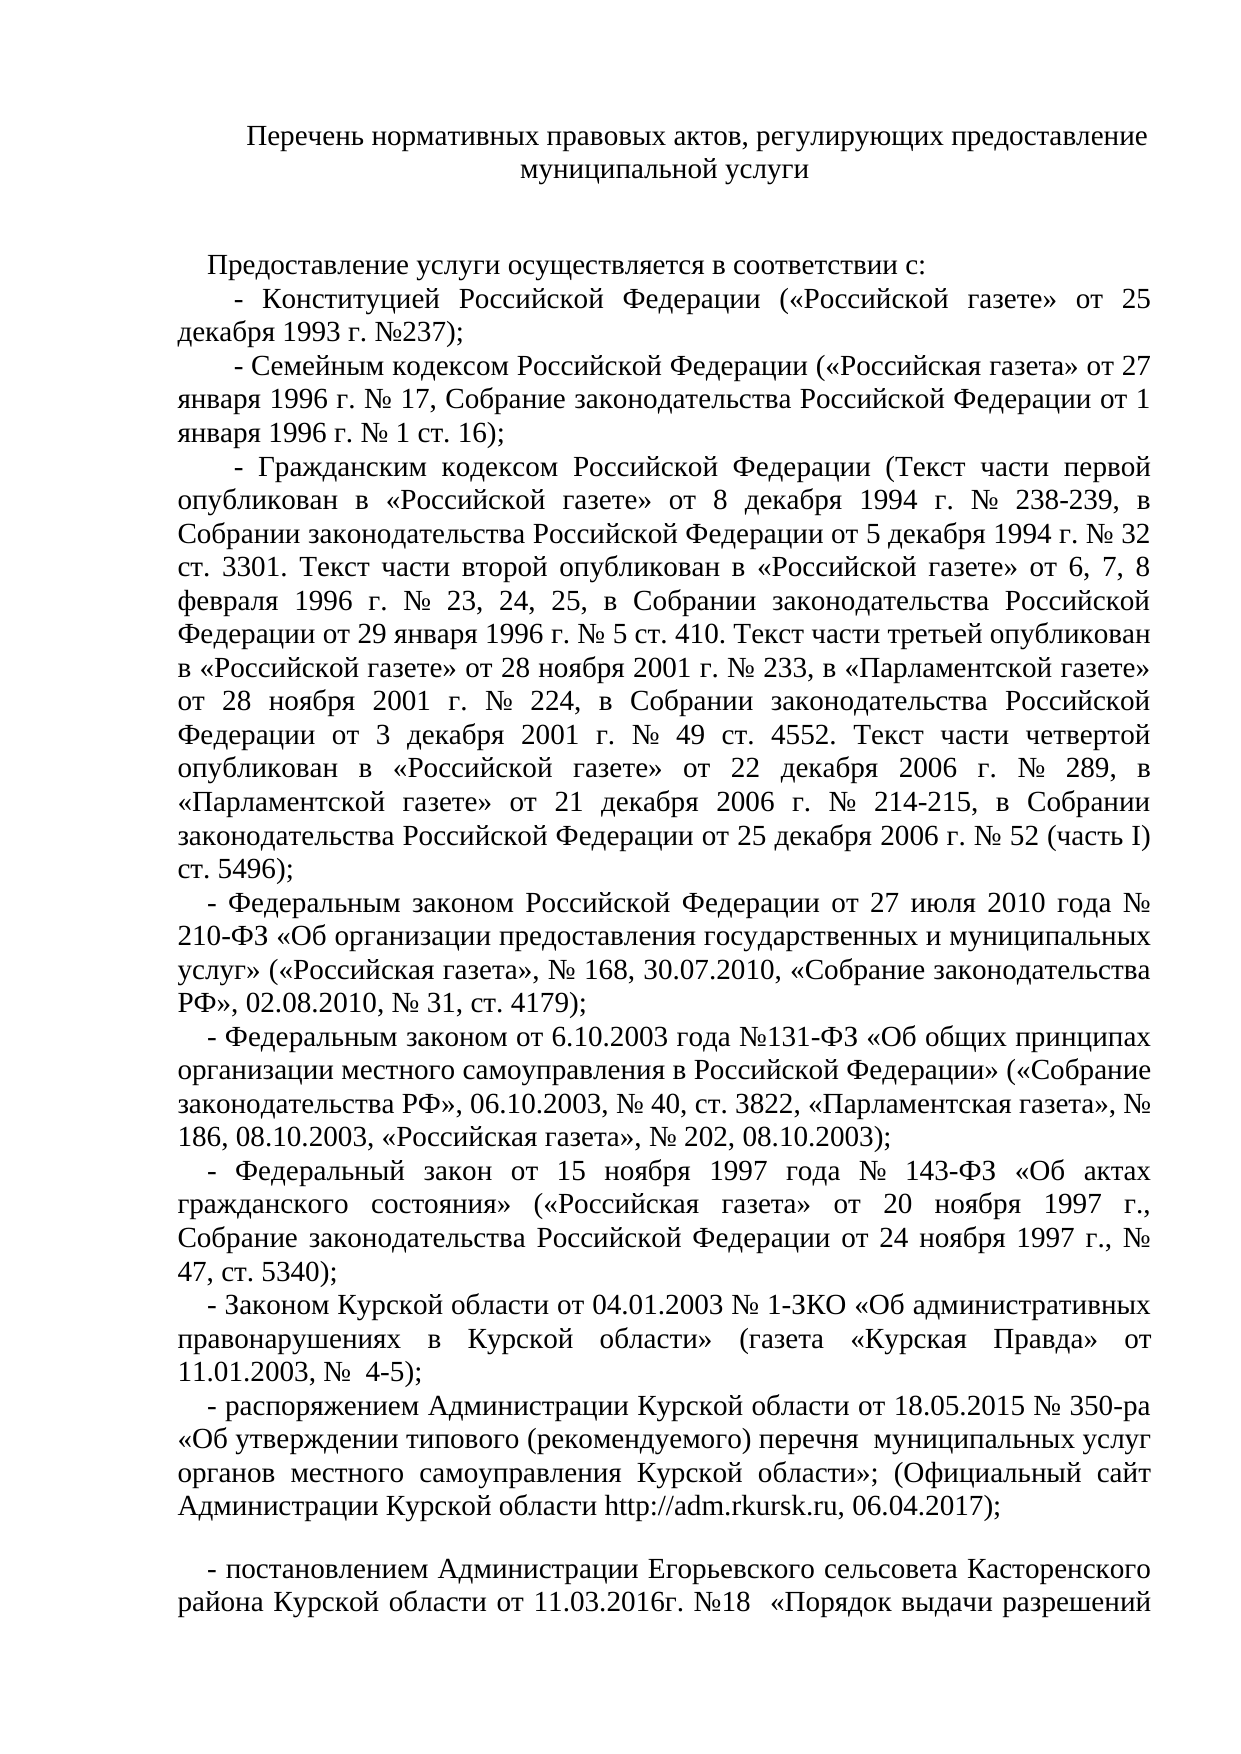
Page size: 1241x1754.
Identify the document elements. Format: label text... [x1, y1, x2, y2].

text Перечень нормативных правовых актов, регулирующих предоставление муниципальной услуги [177, 118, 1152, 185]
text - Федеральным законом от 6.10.2003 года №131-ФЗ «Об общих принципах организации местного самоуправления в Российской Федерации» («Собрание законодательства РФ», 06.10.2003, № 40, ст. 3822, «Парламентская газета», № 186, 08.10.2003, «Российская газета», № 202, 08.10.2003); [177, 1019, 1152, 1153]
text - Конституцией Российской Федерации («Российской газете» от 25 декабря . №237); [177, 281, 1152, 348]
text - распоряжением Администрации Курской области от 18.05.2015 № 350-ра «Об утверждении типового (рекомендуемого) перечня муниципальных услуг органов местного самоуправления Курской области»; (Официальный сайт Администрации Курской области http://adm.rkursk.ru, 06.04.2017); [177, 1388, 1152, 1522]
text - Федеральный закон от 15 ноября 1997 года № 143-ФЗ «Об актах гражданского состояния» («Российская газета» от 20 ноября ., Собрание законодательства Российской Федерации от 24 ноября ., № 47, ст. 5340); [177, 1153, 1152, 1287]
text - Семейным кодексом Российской Федерации («Российская газета» от 27 января . № 17, Собрание законодательства Российской Федерации от 1 января . № 1 ст. 16); [177, 348, 1152, 449]
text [177, 1551, 1152, 1618]
text - Гражданским кодексом Российской Федерации (Текст части первой опубликован в «Российской газете» от 8 декабря . № 238-239, в Собрании законодательства Российской Федерации от 5 декабря . № 32 ст. 3301. Текст части второй опубликован в «Российской газете» от 6, 7, 8 февраля . № 23, 24, 25, в Собрании законодательства Российской Федерации от 29 января . № 5 ст. 410. Текст части третьей опубликован в «Российской газете» от 28 ноября . № 233, в «Парламентской газете» от 28 ноября . № 224, в Собрании законодательства Российской Федерации от 3 декабря . № 49 ст. 4552. Текст части четвертой опубликован в «Российской газете» от 22 декабря . № 289, в «Парламентской газете» от 21 декабря . № 214-215, в Собрании законодательства Российской Федерации от 25 декабря . № 52 (часть I) ст. 5496); [177, 449, 1152, 885]
text - Федеральным законом Российской Федерации от 27 июля 2010 года № 210-ФЗ «Об организации предоставления государственных и муниципальных услуг» («Российская газета», № 168, 30.07.2010, «Собрание законодательства РФ», 02.08.2010, № 31, ст. 4179); [177, 885, 1152, 1019]
text Предоставление услуги осуществляется в соответствии с: [177, 247, 1152, 281]
text - Законом Курской области от 04.01.2003 № 1-ЗКО «Об административных правонарушениях в Курской области» (газета «Курская Правда» от 11.01.2003, № 4-5); [177, 1287, 1152, 1388]
